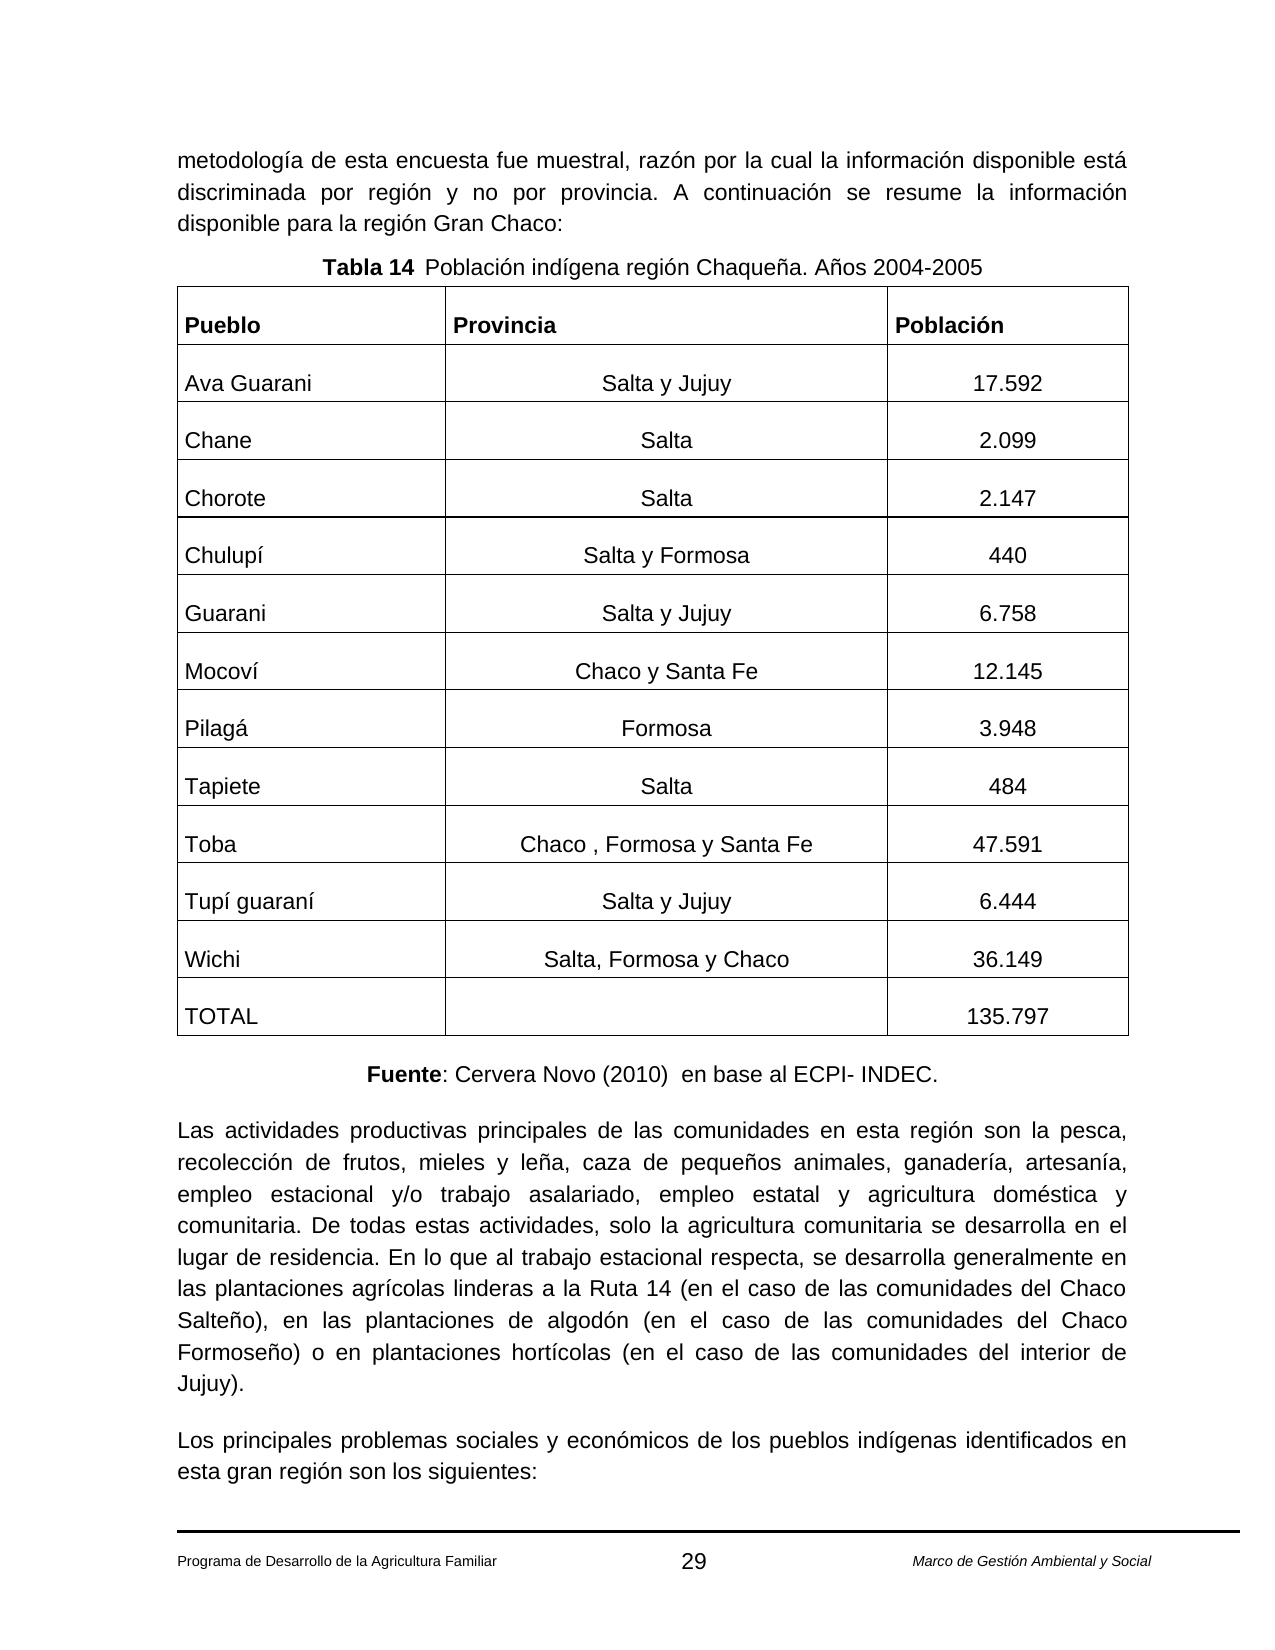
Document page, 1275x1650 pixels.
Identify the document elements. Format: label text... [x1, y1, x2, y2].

table_cell 2.099 [888, 402, 1128, 459]
text Las actividades productivas principales de las comunidades en esta región son la pesca, recolección de frutos, mieles y leña, caza de pequeños animales, ganadería, artesanía, empleo estacional y/o trabajo asalariado, empleo estatal y agricultura doméstica y comunitaria. De todas estas actividades, solo la agricultura comunitaria se desarrolla en el lugar de residencia. En lo que al trabajo estacional respecta, se desarrolla generalmente en las plantaciones agrícolas linderas a 14 (en el caso de las comunidades del Chaco Salteño), en las plantaciones de algodón (en el caso de las comunidades del Chaco Formoseño) o en plantaciones hortícolas (en el caso de las comunidades del interior de Jujuy). [177, 1117, 1128, 1396]
table_cell 440 [888, 518, 1128, 574]
table_cell 12.145 [888, 633, 1128, 689]
table_cell Salta [446, 402, 887, 459]
table_cell Guarani [178, 575, 445, 632]
table_cell TOTAL [178, 978, 445, 1035]
table_cell Salta, Formosa y Chaco [446, 921, 887, 977]
table_cell Salta y Jujuy [446, 863, 887, 920]
text Tabla 14 Población indígena región Chaqueña. Años 2004-2005 [177, 254, 1128, 281]
table_cell Chorote [178, 460, 445, 516]
text Fuente: Cervera Novo (2010) en base al ECPI- INDEC. [177, 1061, 1128, 1087]
table_cell Tupí guaraní [178, 863, 445, 920]
table_cell Wichi [178, 921, 445, 977]
table_cell [446, 978, 887, 1035]
table_cell 2.147 [888, 460, 1128, 516]
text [177, 147, 1128, 236]
table_cell Chaco , Formosa y Santa Fe [446, 806, 887, 862]
table_cell Salta y Formosa [446, 518, 887, 574]
table_cell Salta y Jujuy [446, 575, 887, 632]
table_cell Salta [446, 460, 887, 516]
table_header Provincia [446, 287, 887, 344]
table_cell 47.591 [888, 806, 1128, 862]
table_cell 135.797 [888, 978, 1128, 1035]
table_header Pueblo [178, 287, 445, 344]
table_cell 6.444 [888, 863, 1128, 920]
table_cell 17.592 [888, 345, 1128, 401]
table_cell Chulupí [178, 518, 445, 574]
table_cell Salta y Jujuy [446, 345, 887, 401]
table_cell Pilagá [178, 690, 445, 747]
table_header Población [888, 287, 1128, 344]
table_cell 3.948 [888, 690, 1128, 747]
table_cell Chaco y Santa Fe [446, 633, 887, 689]
table_cell Formosa [446, 690, 887, 747]
table_cell Mocoví [178, 633, 445, 689]
table_cell 36.149 [888, 921, 1128, 977]
table_cell 6.758 [888, 575, 1128, 632]
table_cell Chane [178, 402, 445, 459]
table_cell Ava Guarani [178, 345, 445, 401]
table_cell Salta [446, 748, 887, 804]
table_cell Toba [178, 806, 445, 862]
table_cell 484 [888, 748, 1128, 804]
table_cell Tapiete [178, 748, 445, 804]
text Los principales problemas sociales y económicos de los pueblos indígenas identificados en esta gran región son los siguientes: [177, 1427, 1128, 1484]
